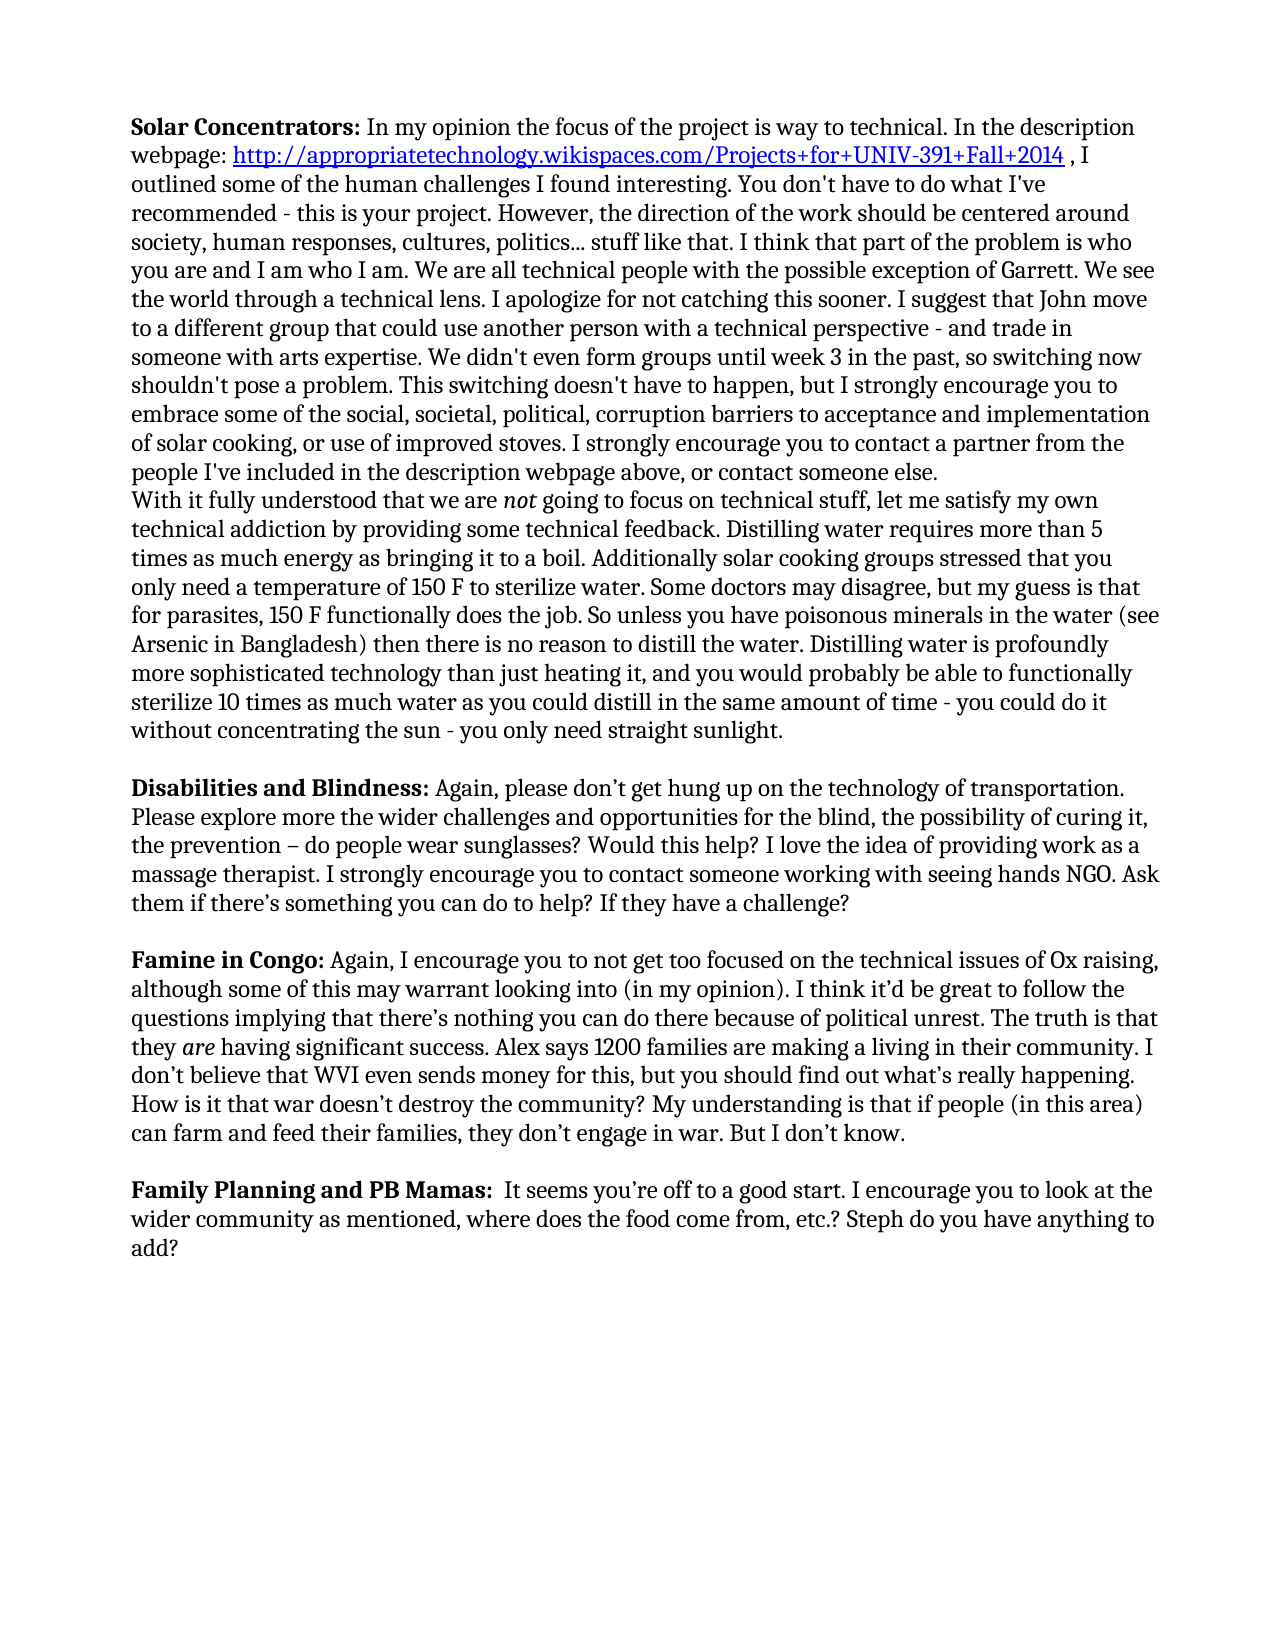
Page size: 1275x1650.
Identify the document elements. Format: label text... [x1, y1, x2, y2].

text Family Planning and PB Mamas: It seems you’re off to a good start. I encourage you to look at the wider community as mentioned, where does the food come from, etc.? Steph do you have anything to add? [131, 1176, 1162, 1262]
text Disabilities and Blindness: Again, please don’t get hung up on the technology of transportation. Please explore more the wider challenges and opportunities for the blind, the possibility of curing it, the prevention – do people wear sunglasses? Would this help? I love the idea of providing work as a massage therapist. I strongly encourage you to contact someone working with seeing hands NGO. Ask them if there’s something you can do to help? If they have a challenge? [131, 774, 1162, 917]
text Solar Concentrators: In my opinion the focus of the project is way to technical. In the description webpage: http://appropriatetechnology.wikispaces.com/Projects+for+UNIV-391+Fall+2014 , I outlined some of the human challenges I found interesting. You don't have to do what I've recommended - this is your project. However, the direction of the work should be centered around society, human responses, cultures, politics... stuff like that. I think that part of the problem is who you are and I am who I am. We are all technical people with the possible exception of Garrett. We see the world through a technical lens. I apologize for not catching this sooner. I suggest that John move to a different group that could use another person with a technical perspective - and trade in someone with arts expertise. We didn't even form groups until week 3 in the past, so switching now shouldn't pose a problem. This switching doesn't have to happen, but I strongly encourage you to embrace some of the social, societal, political, corruption barriers to acceptance and implementation of solar cooking, or use of improved stoves. I strongly encourage you to contact a partner from the people I've included in the description webpage above, or contact someone else. [131, 112, 1162, 486]
text Famine in Congo: Again, I encourage you to not get too focused on the technical issues of Ox raising, although some of this may warrant looking into (in my opinion). I think it’d be great to follow the questions implying that there’s nothing you can do there because of political unrest. The truth is that they are having significant success. Alex says 1200 families are making a living in their community. I don’t believe that WVI even sends money for this, but you should find out what’s really happening. How is it that war doesn’t destroy the community? My understanding is that if people (in this area) can farm and feed their families, they don’t engage in war. But I don’t know. [131, 946, 1162, 1147]
text With it fully understood that we are not going to focus on technical stuff, let me satisfy my own technical addiction by providing some technical feedback. Distilling water requires more than 5 times as much energy as bringing it to a boil. Additionally solar cooking groups stressed that you only need a temperature of 150 F to sterilize water. Some doctors may disagree, but my guess is that for parasites, 150 F functionally does the job. So unless you have poisonous minerals in the water (see Arsenic in Bangladesh) then there is no reason to distill the water. Distilling water is profoundly more sophisticated technology than just heating it, and you would probably be able to functionally sterilize 10 times as much water as you could distill in the same amount of time - you could do it without concentrating the sun - you only need straight sunlight. [131, 486, 1162, 745]
